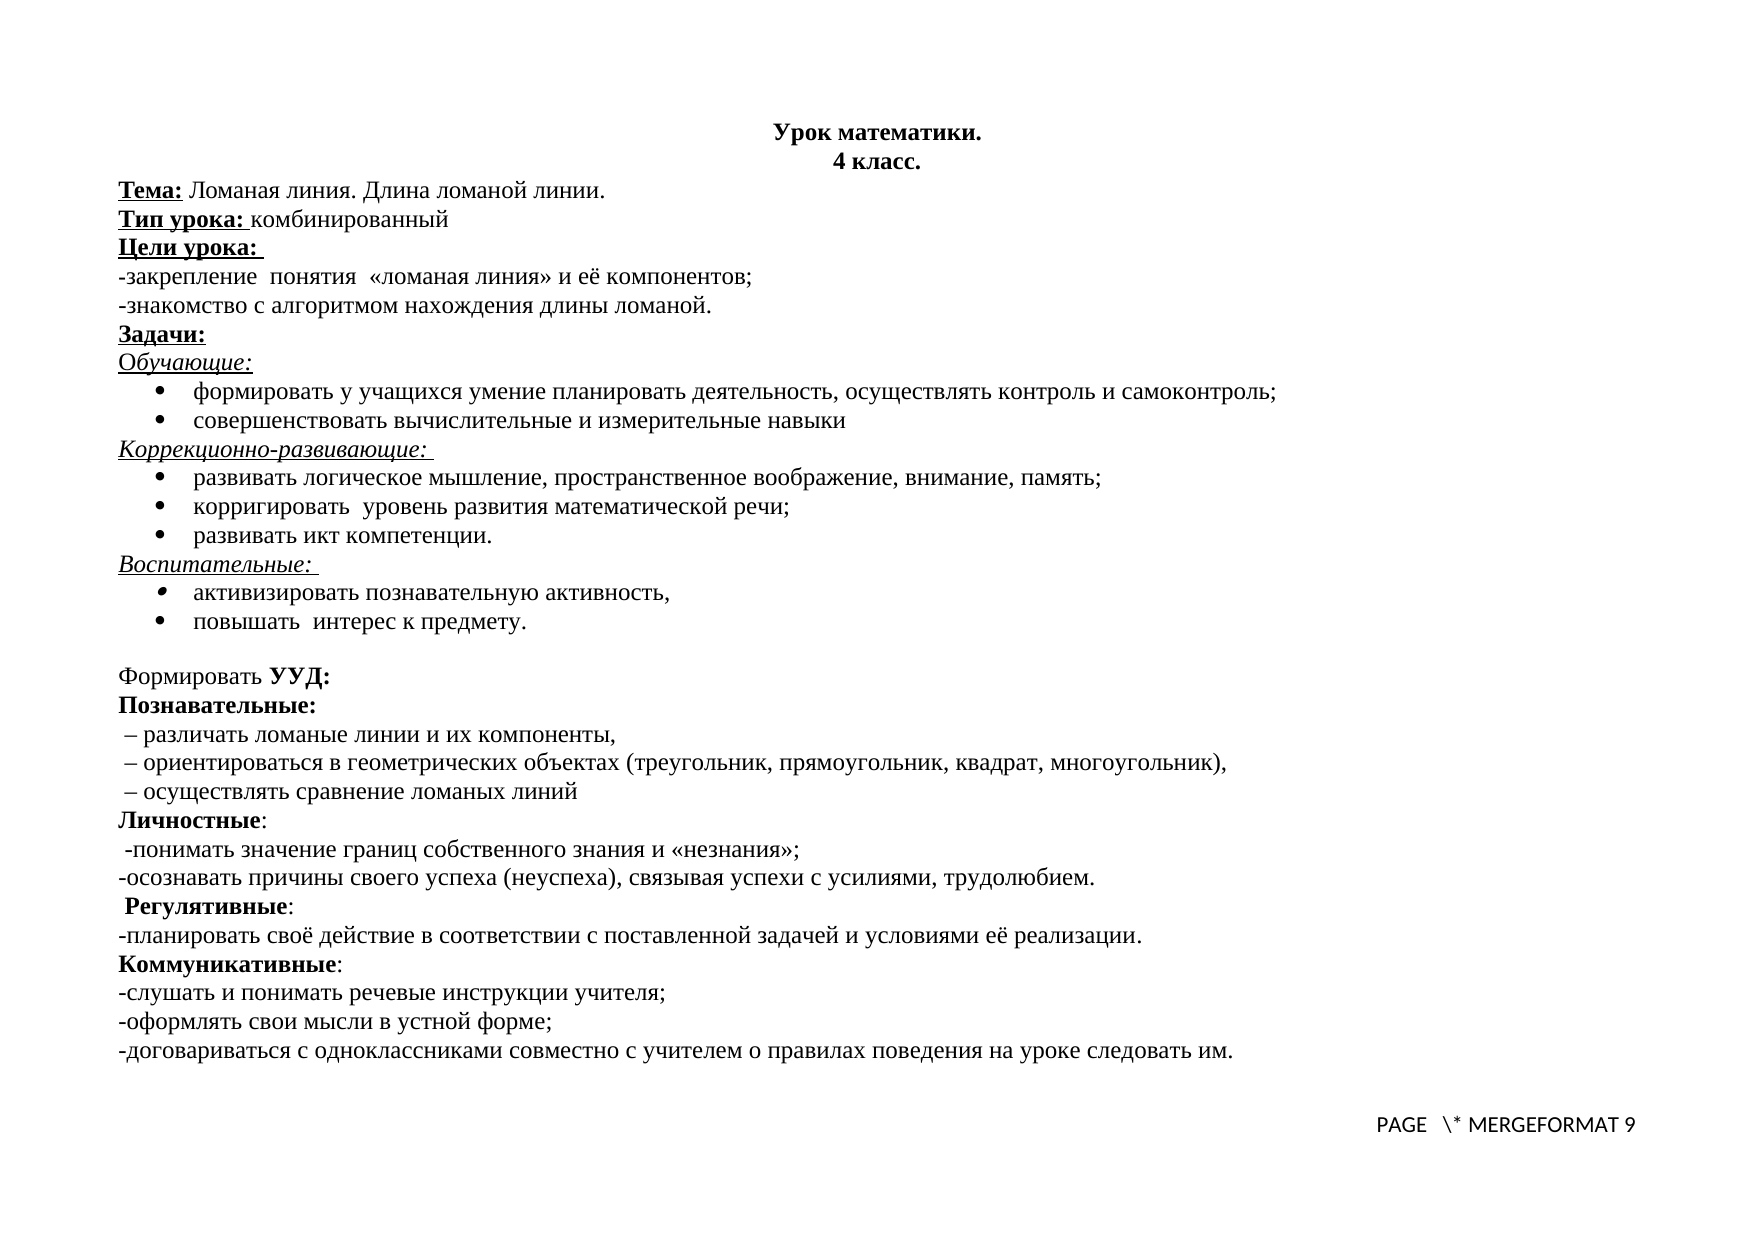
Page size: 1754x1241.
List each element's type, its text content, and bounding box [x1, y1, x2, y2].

text -понимать значение границ собственного знания и «незнания»; [118, 834, 1636, 862]
text Тип урока: комбинированный [118, 204, 1636, 232]
text – различать ломаные линии и их компоненты, [118, 719, 1636, 747]
text Личностные: [118, 805, 1636, 834]
text -планировать своё действие в соответствии с поставленной задачей и условиями её реализации. [118, 920, 1636, 949]
text -оформлять свои мысли в устной форме; [118, 1006, 1636, 1035]
text -закрепление понятия «ломаная линия» и её компонентов; [118, 261, 1636, 290]
list активизировать познавательную активность, [156, 577, 1636, 606]
text Урок математики. [118, 117, 1636, 146]
text Регулятивные: [118, 891, 1636, 920]
text -договариваться с одноклассниками совместно с учителем о правилах поведения на уроке следовать им. [118, 1035, 1636, 1064]
list развивать икт компетенции. [156, 520, 1636, 549]
text Цели урока: [118, 232, 1636, 261]
text Познавательные: [118, 690, 1636, 719]
text -осознавать причины своего успеха (неуспеха), связывая успехи с усилиями, трудолюбием. [118, 862, 1636, 891]
text -слушать и понимать речевые инструкции учителя; [118, 977, 1636, 1006]
text – ориентироваться в геометрических объектах (треугольник, прямоугольник, квадрат, многоугольник), [118, 747, 1636, 776]
list развивать логическое мышление, пространственное воображение, внимание, память; [156, 462, 1636, 491]
text -знакомство с алгоритмом нахождения длины ломаной. [118, 290, 1636, 319]
list формировать у учащихся умение планировать деятельность, осуществлять контроль и самоконтроль; [156, 376, 1636, 405]
text Формировать УУД: [118, 661, 1636, 690]
subtitle Тема: Ломаная линия. Длина ломаной линии. [118, 175, 1636, 204]
text Задачи: [118, 319, 1636, 347]
text Коррекционно-развивающие: [118, 434, 1636, 462]
list совершенствовать вычислительные и измерительные навыки [156, 405, 1636, 434]
text Коммуникативные: [118, 949, 1636, 977]
text 4 класс. [118, 146, 1636, 175]
list корригировать уровень развития математической речи; [156, 491, 1636, 520]
list повышать интерес к предмету. [156, 606, 1636, 635]
text – осуществлять сравнение ломаных линий [118, 776, 1636, 805]
text Обучающие: [118, 347, 1636, 376]
text Воспитательные: [118, 549, 1636, 577]
